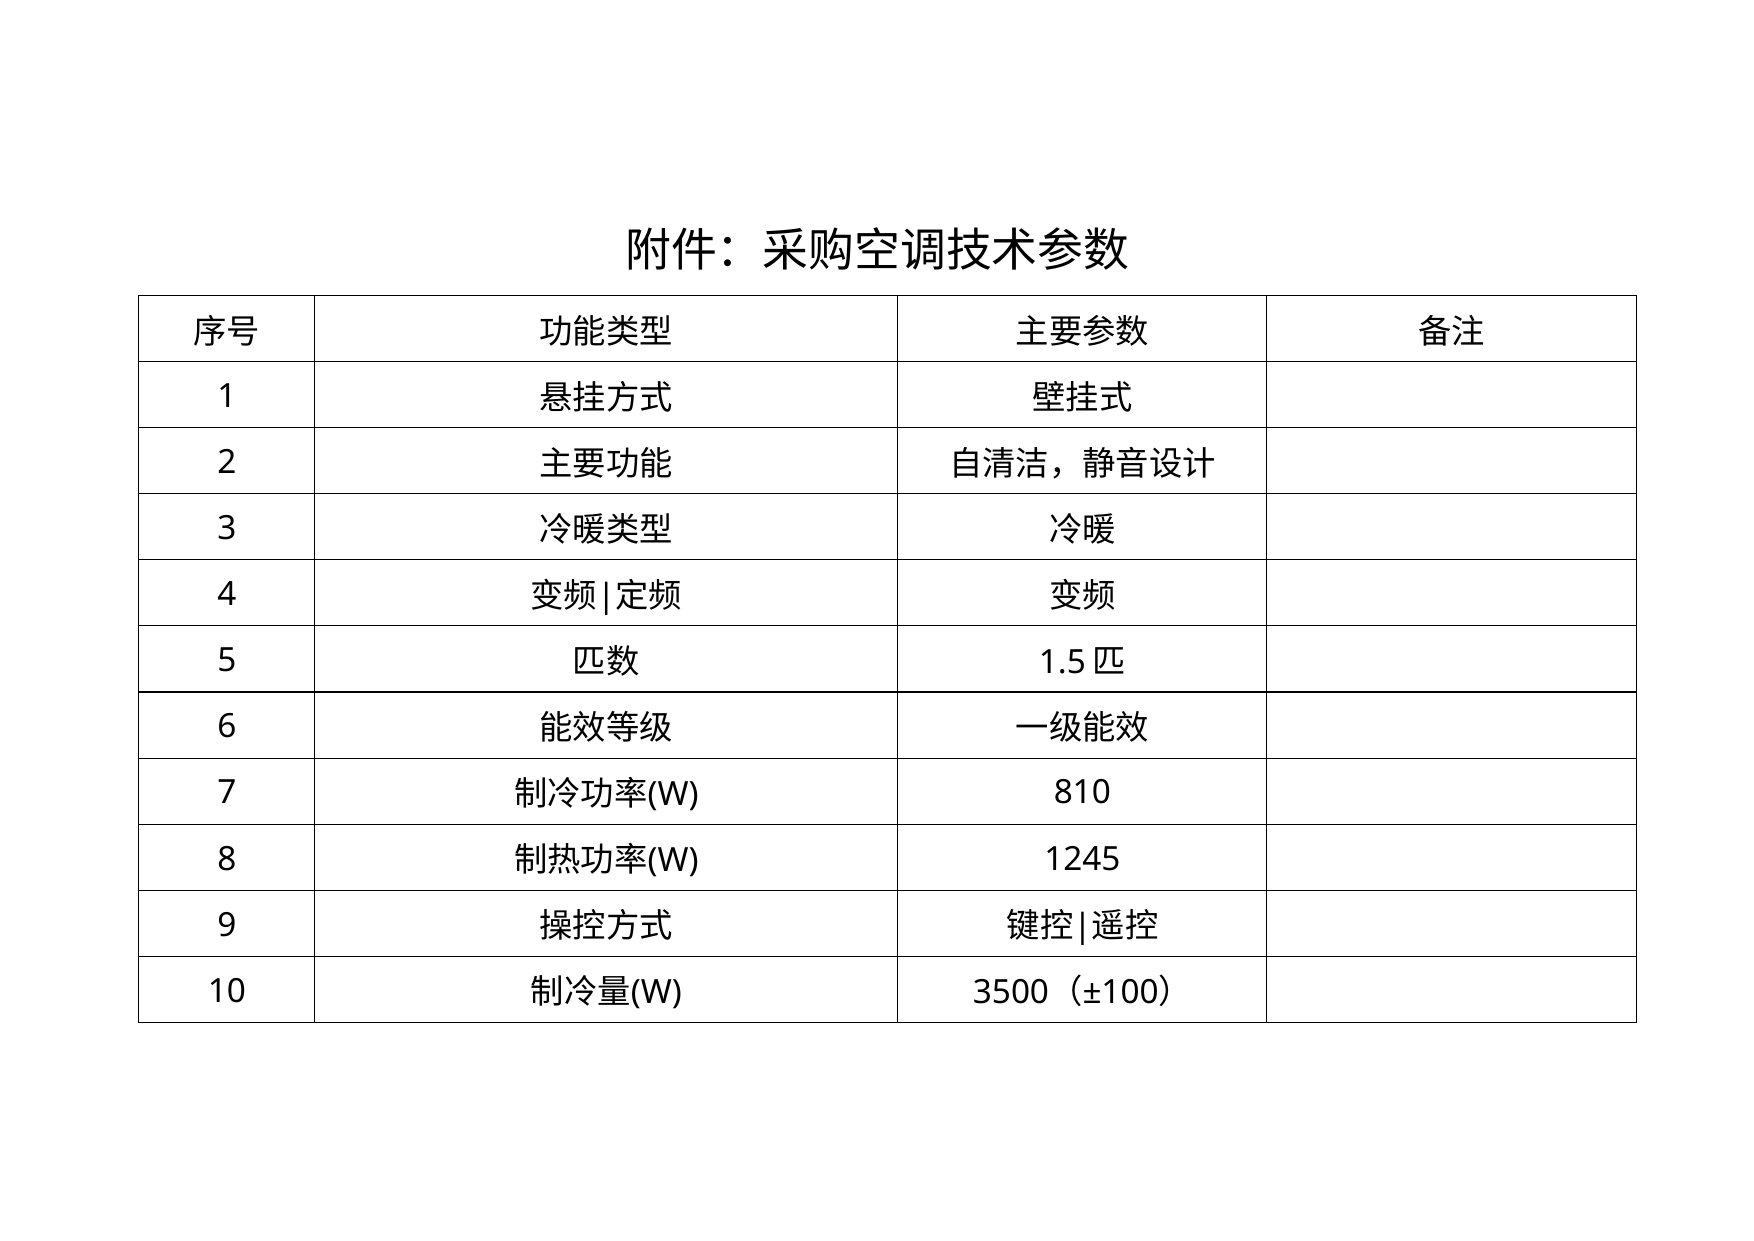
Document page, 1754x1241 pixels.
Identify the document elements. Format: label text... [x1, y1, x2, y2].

table_cell 一级能效 [898, 693, 1266, 757]
table_cell 悬挂方式 [315, 362, 897, 427]
table_cell 匹数 [315, 626, 897, 691]
table_header 备注 [1267, 296, 1636, 361]
table_cell 能效等级 [315, 693, 897, 757]
table_cell [1267, 957, 1636, 1022]
table_header 功能类型 [315, 296, 897, 361]
table_cell 冷暖类型 [315, 494, 897, 559]
text 附件：采购空调技术参数 [150, 198, 1604, 295]
table_cell [1267, 626, 1636, 691]
table_cell 4 [139, 560, 314, 625]
table_cell [1267, 825, 1636, 889]
table_cell 制热功率(W) [315, 825, 897, 889]
table_cell 键控|遥控 [898, 891, 1266, 956]
table_cell 3 [139, 494, 314, 559]
table_cell 冷暖 [898, 494, 1266, 559]
table_cell 变频 [898, 560, 1266, 625]
table_cell 6 [139, 693, 314, 757]
table_cell 7 [139, 759, 314, 823]
table_cell [1267, 362, 1636, 427]
table_header 主要参数 [898, 296, 1266, 361]
table_cell 制冷功率(W) [315, 759, 897, 823]
table_cell 10 [139, 957, 314, 1022]
table_cell [1267, 693, 1636, 757]
table_cell [1267, 494, 1636, 559]
table_cell 1245 [898, 825, 1266, 889]
table_cell [1267, 759, 1636, 823]
table_cell 9 [139, 891, 314, 956]
table_cell 5 [139, 626, 314, 691]
table_cell 1 [139, 362, 314, 427]
table_cell 自清洁，静音设计 [898, 428, 1266, 493]
table_cell 8 [139, 825, 314, 889]
table_cell 主要功能 [315, 428, 897, 493]
table_cell 3500（±100） [898, 957, 1266, 1022]
table_cell 壁挂式 [898, 362, 1266, 427]
table_cell 操控方式 [315, 891, 897, 956]
table_cell [1267, 891, 1636, 956]
table_cell [1267, 560, 1636, 625]
table_cell 2 [139, 428, 314, 493]
table_cell 810 [898, 759, 1266, 823]
table_cell 变频|定频 [315, 560, 897, 625]
table_cell 1.5匹 [898, 626, 1266, 691]
table_header 序号 [139, 296, 314, 361]
table_cell 制冷量(W) [315, 957, 897, 1022]
table_cell [1267, 428, 1636, 493]
